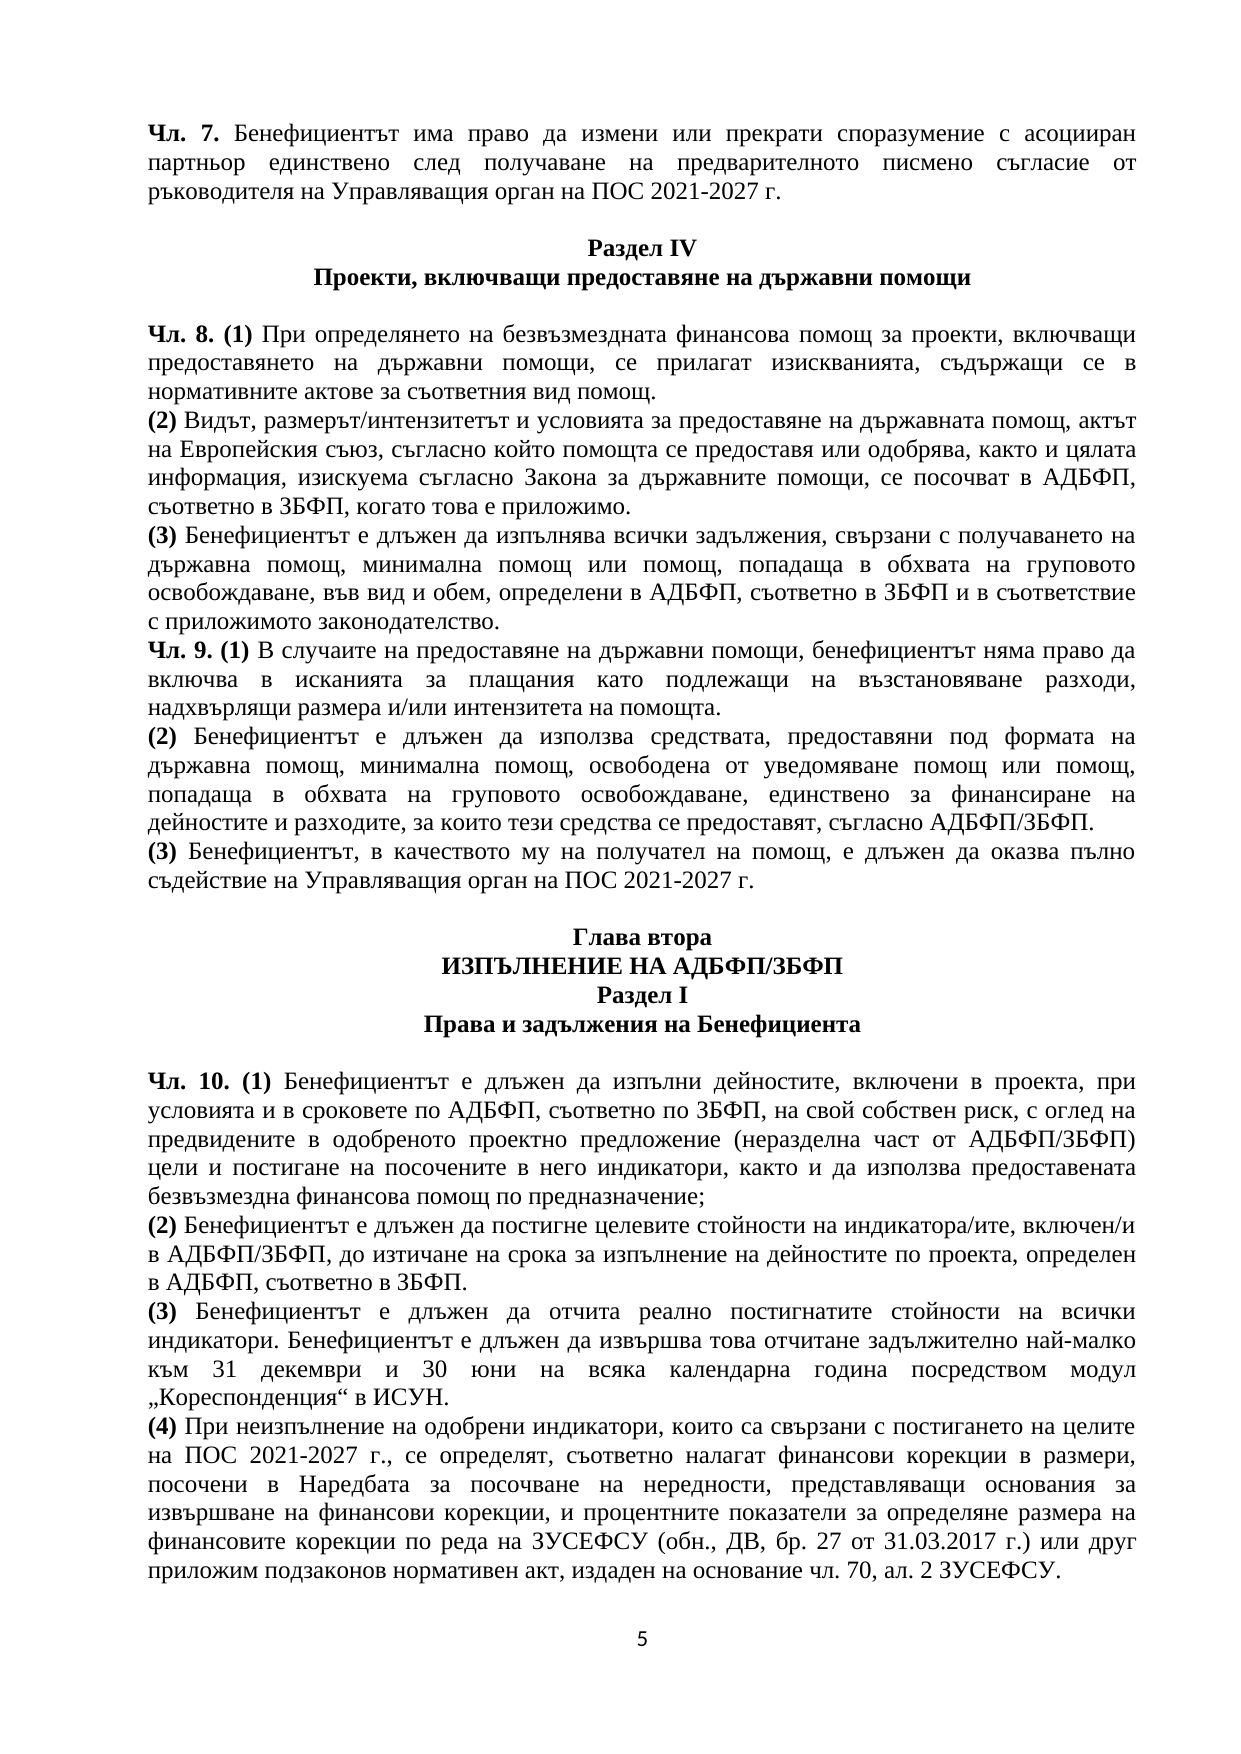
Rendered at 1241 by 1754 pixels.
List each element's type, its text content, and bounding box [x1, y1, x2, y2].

text Глава втора [148, 922, 1137, 951]
text (2) Бенефициентът е длъжен да постигне целевите стойности на индикатора/ите, включен/и в АДБФП/ЗБФП, до изтичане на срока за изпълнение на дейностите по проекта, определен в АДБФП, съответно в ЗБФП. [148, 1210, 1137, 1296]
text Раздел ІV [148, 233, 1137, 262]
text Чл. 10. (1) Бенефициентът е длъжен да изпълни дейностите, включени в проекта, при условията и в сроковете по АДБФП, съответно по ЗБФП, на свой собствен риск, с оглед на предвидените в одобреното проектно предложение (неразделна част от АДБФП/ЗБФП) цели и постигане на посочените в него индикатори, както и да използва предоставената безвъзмездна финансова помощ по предназначение; [148, 1066, 1137, 1210]
text (3) Бенефициентът, в качеството му на получател на помощ, е длъжен да оказва пълно съдействие на Управляващия орган на ПОС 2021-2027 г. [148, 836, 1137, 894]
text (3) Бенефициентът е длъжен да отчита реално постигнатите стойности на всички индикатори. Бенефициентът е длъжен да извършва това отчитане задължително най-малко към 31 декември и 30 юни на всяка календарна година посредством модул „Кореспонденция“ в ИСУН. [148, 1296, 1137, 1411]
text (3) Бенефициентът е длъжен да изпълнява всички задължения, свързани с получаването на държавна помощ, минимална помощ или помощ, попадаща в обхвата на груповото освобождаване, във вид и обем, определени в АДБФП, съответно в ЗБФП и в съответствие с приложимото законодателство. [148, 520, 1137, 635]
text (2) Бенефициентът е длъжен да използва средствата, предоставяни под формата на държавна помощ, минимална помощ, освободена от уведомяване помощ или помощ, попадаща в обхвата на груповото освобождаване, единствено за финансиране на дейностите и разходите, за които тези средства се предоставят, съгласно АДБФП/ЗБФП. [148, 721, 1137, 836]
text ИЗПЪЛНЕНИЕ НА АДБФП/ЗБФП [148, 951, 1137, 980]
text Чл. 8. (1) При определянето на безвъзмездната финансова помощ за проекти, включващи предоставянето на държавни помощи, се прилагат изискванията, съдържащи се в нормативните актове за съответния вид помощ. [148, 319, 1137, 405]
text (4) При неизпълнение на одобрени индикатори, които са свързани с постигането на целите на ПОС 2021-2027 г., се определят, съответно налагат финансови корекции в размери, посочени в Наредбата за посочване на нередности, представляващи основания за извършване на финансови корекции, и процентните показатели за определяне размера на финансовите корекции по реда на ЗУСЕФСУ (обн., ДВ, бр. 27 от 31.03.2017 г.) или друг приложим подзаконов нормативен акт, издаден на основание чл. 70, ал. 2 ЗУСЕФСУ. [148, 1411, 1137, 1584]
text Проекти, включващи предоставяне на държавни помощи [148, 262, 1137, 291]
text Чл. 9. (1) В случаите на предоставяне на държавни помощи, бенефициентът няма право да включва в исканията за плащания като подлежащи на възстановяване разходи, надхвърлящи размера и/или интензитета на помощта. [148, 635, 1137, 721]
text Права и задължения на Бенефициента [148, 1009, 1137, 1037]
text (2) Видът, размерът/интензитетът и условията за предоставяне на държавната помощ, актът на Европейския съюз, съгласно който помощта се предоставя или одобрява, както и цялата информация, изискуема съгласно Закона за държавните помощи, се посочват в АДБФП, съответно в ЗБФП, когато това е приложимо. [148, 405, 1137, 520]
text Раздел I [148, 980, 1137, 1009]
text Чл. 7. Бенефициентът има право да измени или прекрати споразумение с асоцииран партньор единствено след получаване на предварителното писмено съгласие от ръководителя на Управляващия орган на ПОС 2021-2027 г. [148, 118, 1137, 204]
